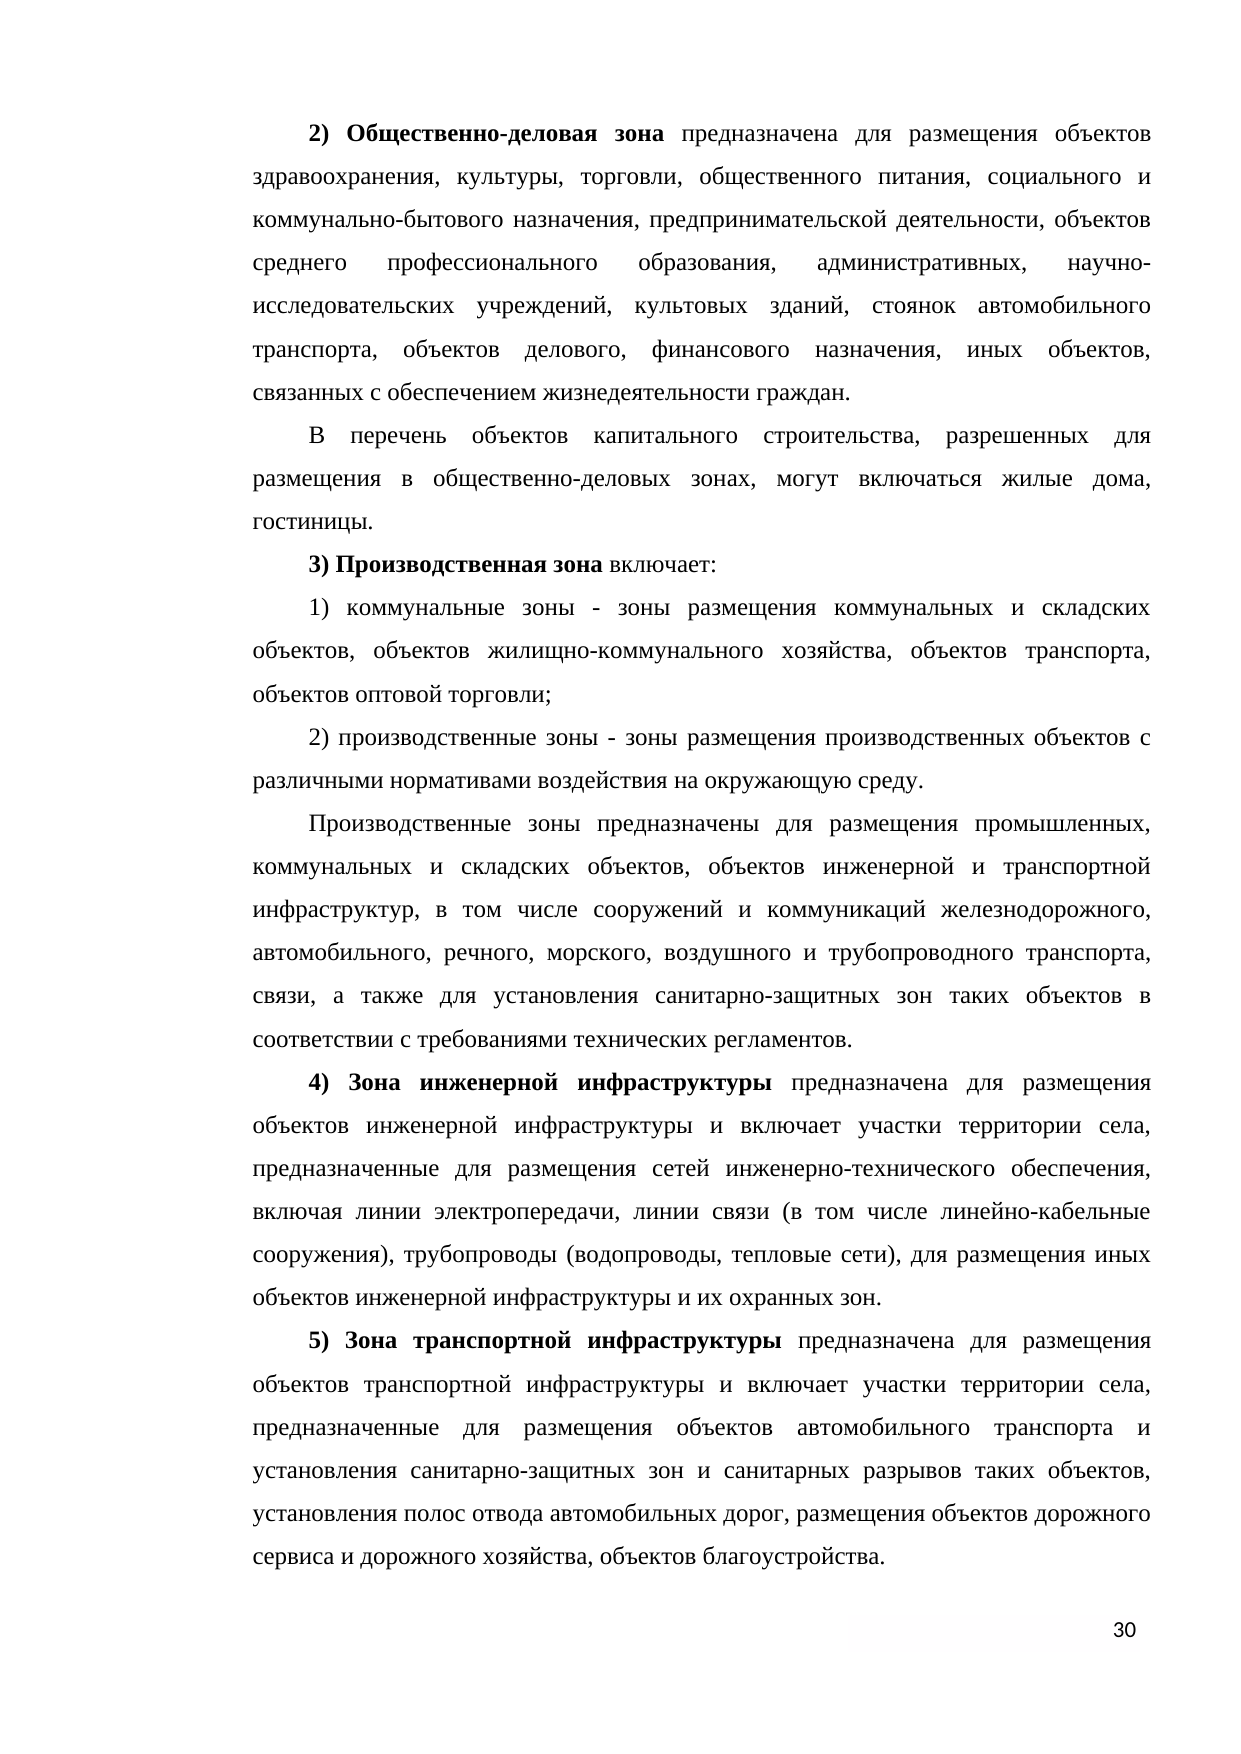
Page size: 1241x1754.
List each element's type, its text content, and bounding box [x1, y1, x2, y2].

text Производственные зоны предназначены для размещения промышленных, коммунальных и складских объектов, объектов инженерной и транспортной инфраструктур, в том числе сооружений и коммуникаций железнодорожного, автомобильного, речного, морского, воздушного и трубопроводного транспорта, связи, а также для установления санитарно-защитных зон таких объектов в соответствии с требованиями технических регламентов. [252, 808, 1152, 1052]
text 2) Общественно-деловая зона предназначена для размещения объектов здравоохранения, культуры, торговли, общественного питания, социального и коммунально-бытового назначения, предпринимательской деятельности, объектов среднего профессионального образования, административных, научно-исследовательских учреждений, культовых зданий, стоянок автомобильного транспорта, объектов делового, финансового назначения, иных объектов, связанных с обеспечением жизнедеятельности граждан. [252, 118, 1152, 406]
text 3) Производственная зона включает: [252, 549, 1152, 578]
text 1) коммунальные зоны - зоны размещения коммунальных и складских объектов, объектов жилищно-коммунального хозяйства, объектов транспорта, объектов оптовой торговли; [252, 592, 1152, 707]
text 2) производственные зоны - зоны размещения производственных объектов с различными нормативами воздействия на окружающую среду. [252, 722, 1152, 794]
text 5) Зона транспортной инфраструктуры предназначена для размещения объектов транспортной инфраструктуры и включает участки территории села, предназначенные для размещения объектов автомобильного транспорта и установления санитарно-защитных зон и санитарных разрывов таких объектов, установления полос отвода автомобильных дорог, размещения объектов дорожного сервиса и дорожного хозяйства, объектов благоустройства. [252, 1326, 1152, 1570]
text В перечень объектов капитального строительства, разрешенных для размещения в общественно-деловых зонах, могут включаться жилые дома, гостиницы. [252, 420, 1152, 535]
text 4) Зона инженерной инфраструктуры предназначена для размещения объектов инженерной инфраструктуры и включает участки территории села, предназначенные для размещения сетей инженерно-технического обеспечения, включая линии электропередачи, линии связи (в том числе линейно-кабельные сооружения), трубопроводы (водопроводы, тепловые сети), для размещения иных объектов инженерной инфраструктуры и их охранных зон. [252, 1067, 1152, 1311]
